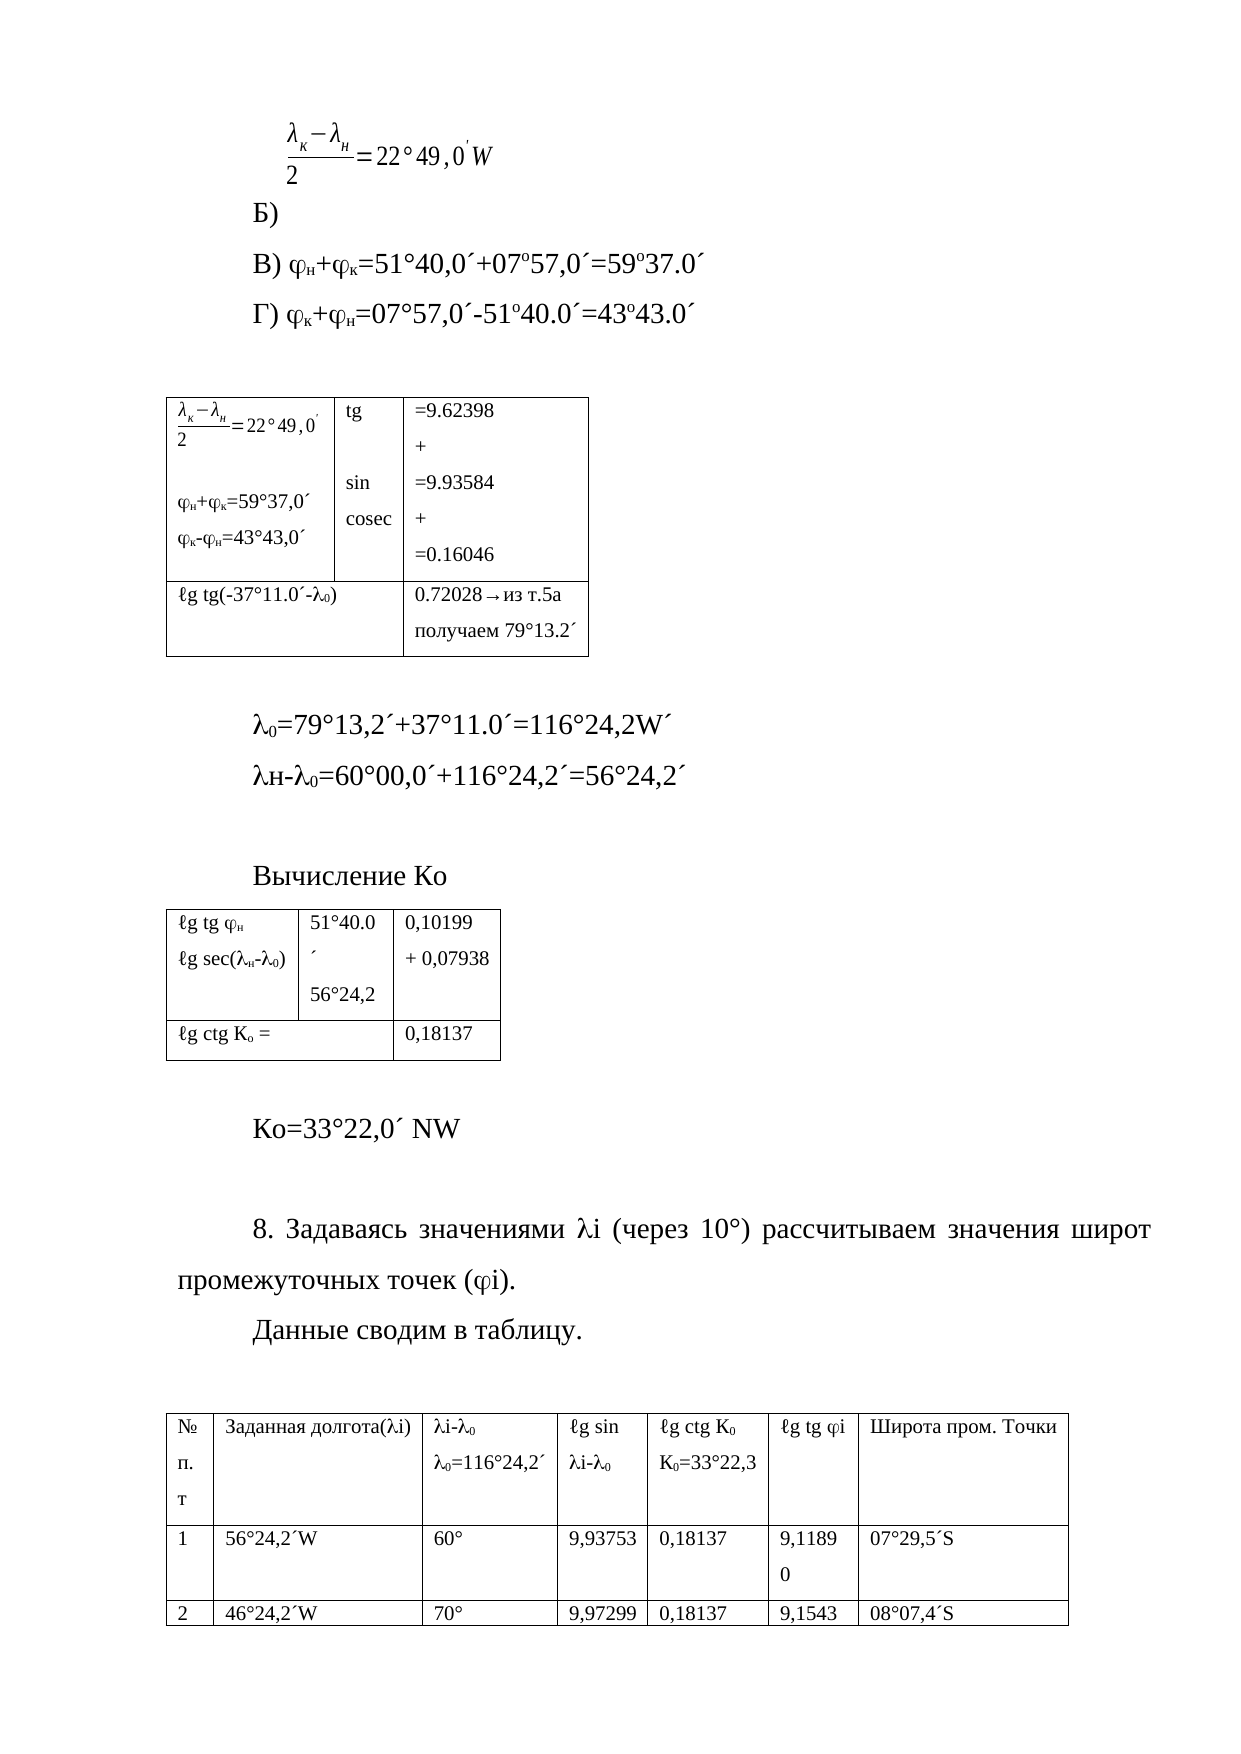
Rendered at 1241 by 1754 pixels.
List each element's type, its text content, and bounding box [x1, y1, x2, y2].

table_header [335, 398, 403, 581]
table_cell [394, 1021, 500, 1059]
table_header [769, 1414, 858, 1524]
text 8. Задаваясь значениями і (через 10°) рассчитываем значения широт промежуточных точек (і). [177, 1212, 1152, 1296]
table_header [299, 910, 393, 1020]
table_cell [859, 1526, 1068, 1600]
text Г) к+н=07°57,0´-51o40.0´=43o43.0´ [177, 296, 1152, 330]
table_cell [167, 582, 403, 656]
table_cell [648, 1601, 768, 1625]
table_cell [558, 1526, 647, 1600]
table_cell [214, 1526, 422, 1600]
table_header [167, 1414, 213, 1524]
text н-0=60°00,0´+116°24,2´=56°24,2´ [177, 758, 1152, 791]
text Ко=33°22,0´ NW [177, 1111, 1152, 1144]
text В) н+к=51°40,0´+07о57,0´=59o37.0´ [177, 246, 1152, 279]
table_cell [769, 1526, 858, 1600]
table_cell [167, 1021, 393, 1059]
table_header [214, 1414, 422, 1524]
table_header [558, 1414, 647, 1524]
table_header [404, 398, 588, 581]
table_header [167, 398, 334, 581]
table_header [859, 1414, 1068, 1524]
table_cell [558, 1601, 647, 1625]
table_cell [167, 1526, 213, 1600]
text Вычисление Ко [177, 858, 1152, 892]
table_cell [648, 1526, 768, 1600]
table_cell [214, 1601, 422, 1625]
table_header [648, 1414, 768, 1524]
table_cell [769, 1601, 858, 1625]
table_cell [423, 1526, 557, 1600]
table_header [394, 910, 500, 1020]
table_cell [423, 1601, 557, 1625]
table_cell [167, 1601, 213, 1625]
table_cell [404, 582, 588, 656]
text Данные сводим в таблицу. [177, 1312, 1152, 1346]
text 0=79°13,2´+37°11.0´=116°24,2W´ [177, 707, 1152, 741]
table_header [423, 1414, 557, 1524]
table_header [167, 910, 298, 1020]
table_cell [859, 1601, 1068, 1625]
text Б) [177, 118, 1152, 229]
